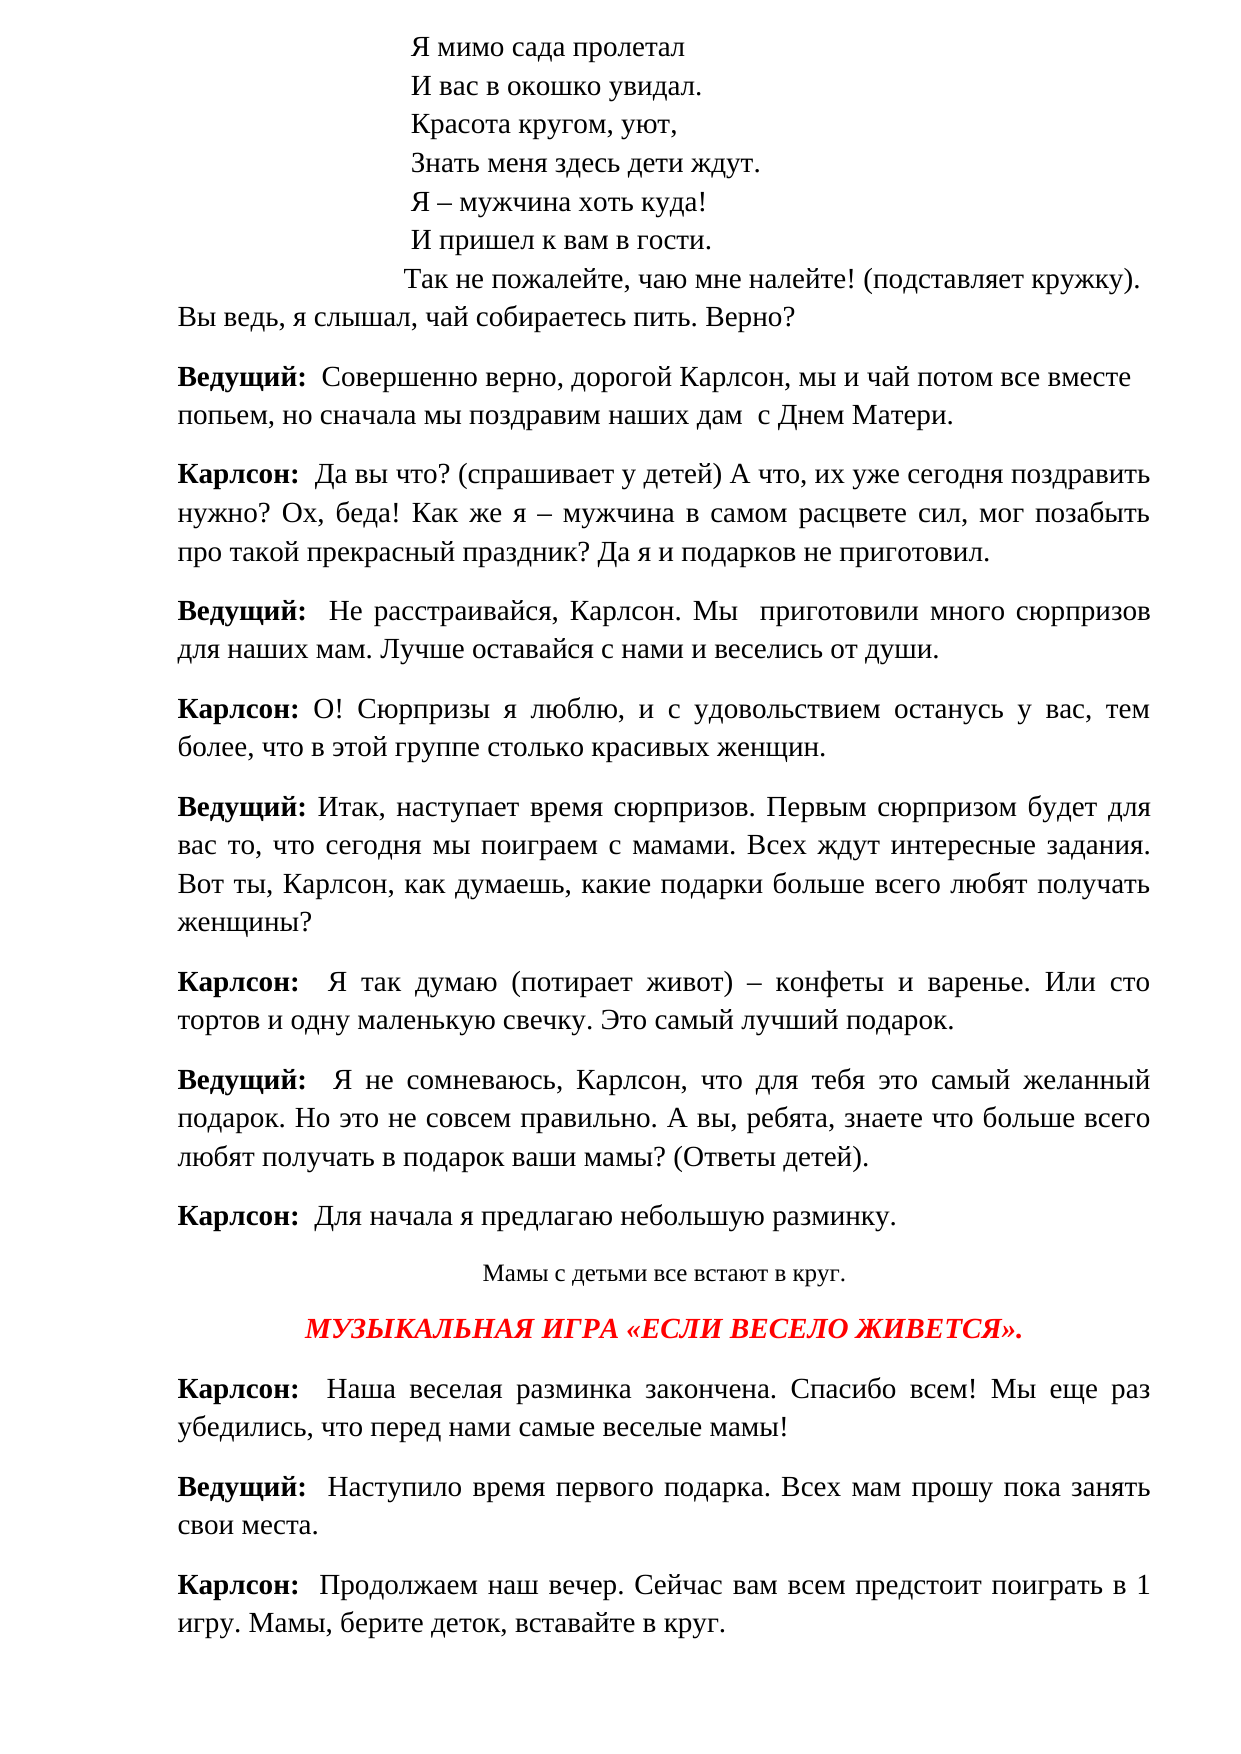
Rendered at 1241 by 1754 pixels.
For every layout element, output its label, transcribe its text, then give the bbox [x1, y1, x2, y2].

text Карлсон: О! Сюрпризы я люблю, и с удовольствием останусь у вас, тем более, что в этой группе столько красивых женщин. [177, 691, 1152, 763]
text Карлсон: Наша веселая разминка закончена. Спасибо всем! Мы еще раз убедились, что перед нами самые веселые мамы! [177, 1371, 1152, 1443]
text Мамы с детьми все встают в круг. [177, 1258, 1152, 1286]
text Ведущий: Не расстраивайся, Карлсон. Мы приготовили много сюрпризов для наших мам. Лучше оставайся с нами и веселись от души. [177, 593, 1152, 665]
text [177, 29, 1152, 333]
text Ведущий: Совершенно верно, дорогой Карлсон, мы и чай потом все вместе попьем, но сначала мы поздравим наших дам с Днем Матери. [177, 359, 1152, 431]
text Ведущий: Итак, наступает время сюрпризов. Первым сюрпризом будет для вас то, что сегодня мы поиграем с мамами. Всех ждут интересные задания. Вот ты, Карлсон, как думаешь, какие подарки больше всего любят получать женщины? [177, 789, 1152, 938]
text Карлсон: Для начала я предлагаю небольшую разминку. [177, 1198, 1152, 1232]
text МУЗЫКАЛЬНАЯ ИГРА «ЕСЛИ ВЕСЕЛО ЖИВЕТСЯ». [177, 1312, 1152, 1345]
text Ведущий: Я не сомневаюсь, Карлсон, что для тебя это самый желанный подарок. Но это не совсем правильно. А вы, ребята, знаете что больше всего любят получать в подарок ваши мамы? (Ответы детей). [177, 1062, 1152, 1172]
text Карлсон: Продолжаем наш вечер. Сейчас вам всем предстоит поиграть в 1 игру. Мамы, берите деток, вставайте в круг. [177, 1567, 1152, 1639]
text Карлсон: Да вы что? (спрашивает у детей) А что, их уже сегодня поздравить нужно? Ох, беда! Как же я – мужчина в самом расцвете сил, мог позабыть про такой прекрасный праздник? Да я и подарков не приготовил. [177, 457, 1152, 567]
text Карлсон: Я так думаю (потирает живот) – конфеты и варенье. Или сто тортов и одну маленькую свечку. Это самый лучший подарок. [177, 964, 1152, 1036]
text Ведущий: Наступило время первого подарка. Всех мам прошу пока занять свои места. [177, 1469, 1152, 1541]
